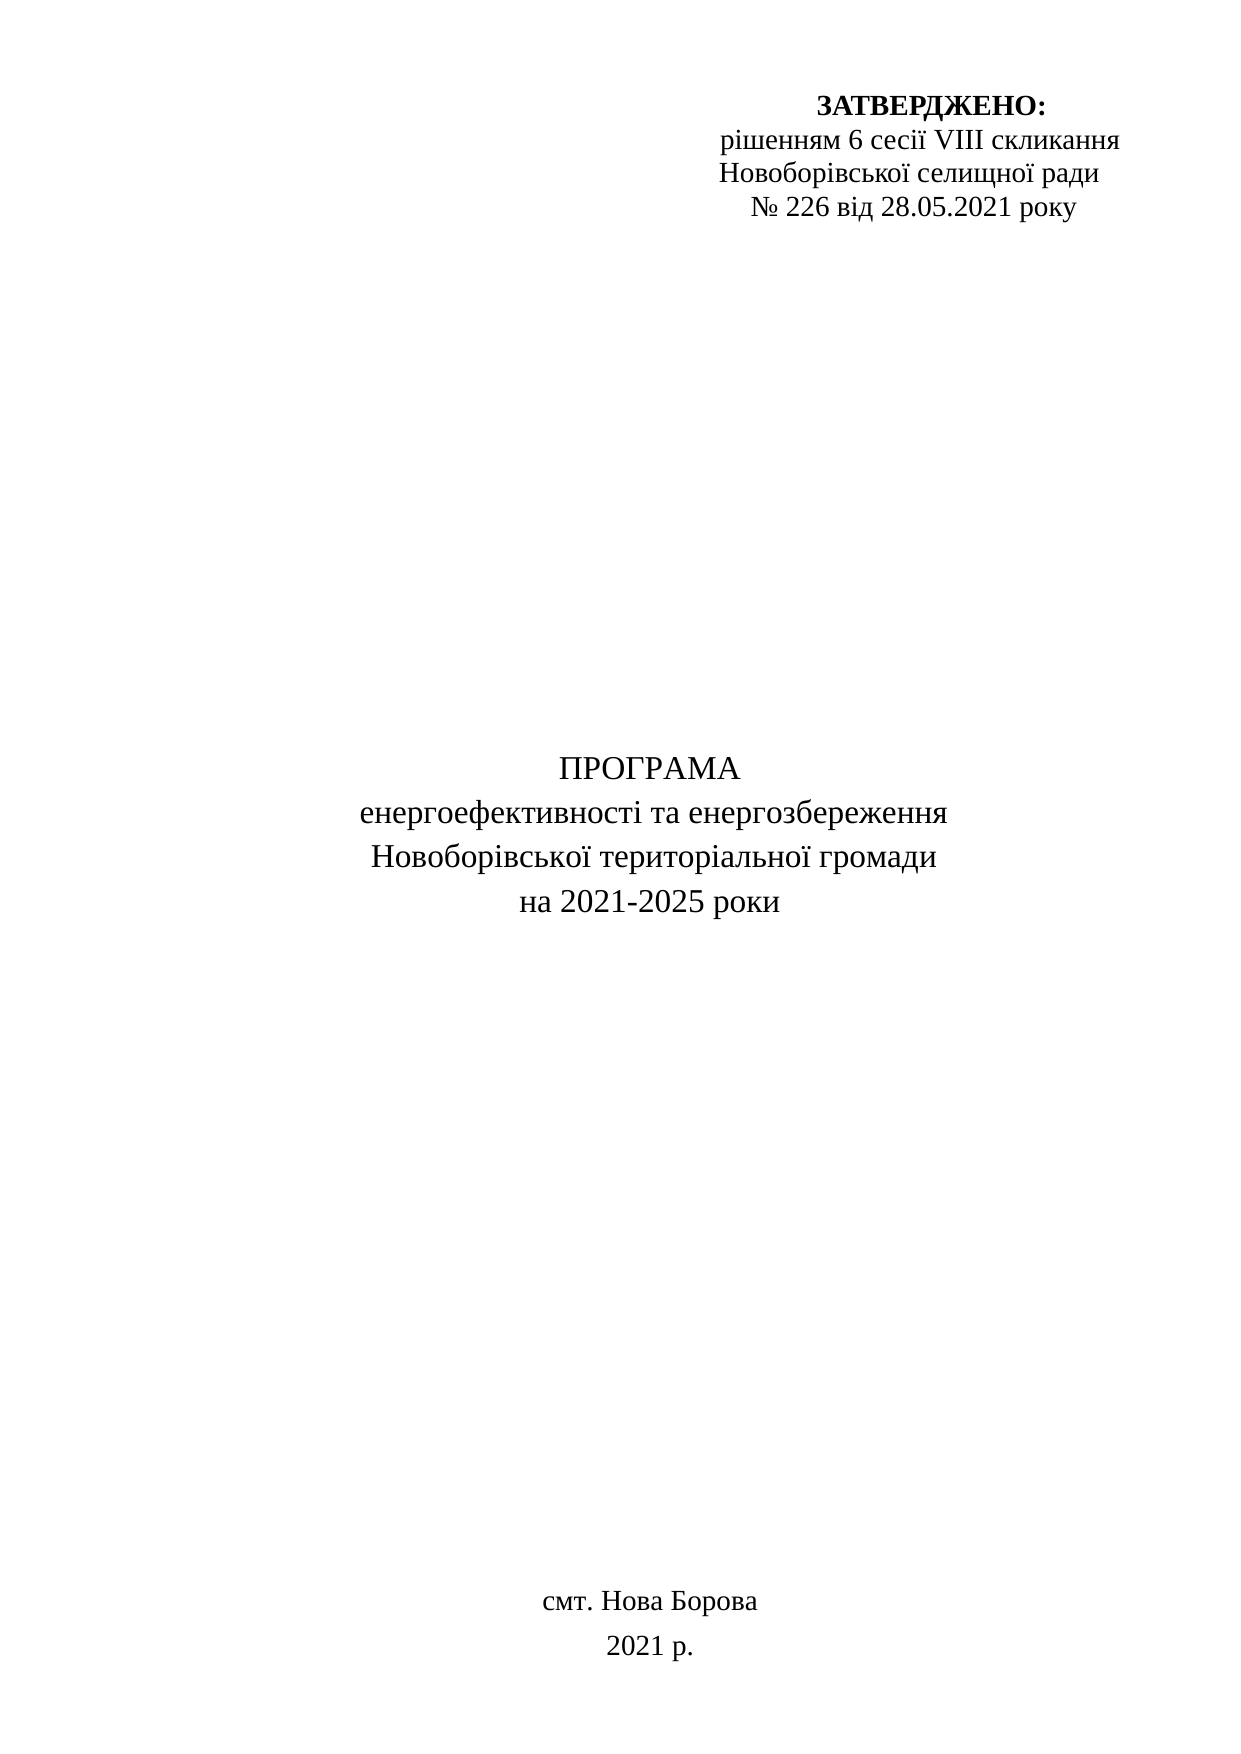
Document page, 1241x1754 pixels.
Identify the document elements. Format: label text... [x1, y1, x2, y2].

text 2021 р. [148, 1628, 1152, 1661]
text № 226 від 28.05.2021 року [148, 189, 1147, 223]
text ЗАТВЕРДЖЕНО: [148, 88, 1147, 122]
text смт. Нова Борова [148, 1583, 1152, 1616]
text енергоефективності та енергозбереження [148, 793, 1152, 831]
text Новоборівської селищної ради [590, 156, 1147, 189]
text рішенням 6 сесії VIII скликання [148, 122, 1147, 156]
text ПРОГРАМА [148, 749, 1152, 787]
text на 2021-2025 роки [148, 881, 1152, 919]
text Новоборівської територіальної громади [148, 837, 1152, 875]
